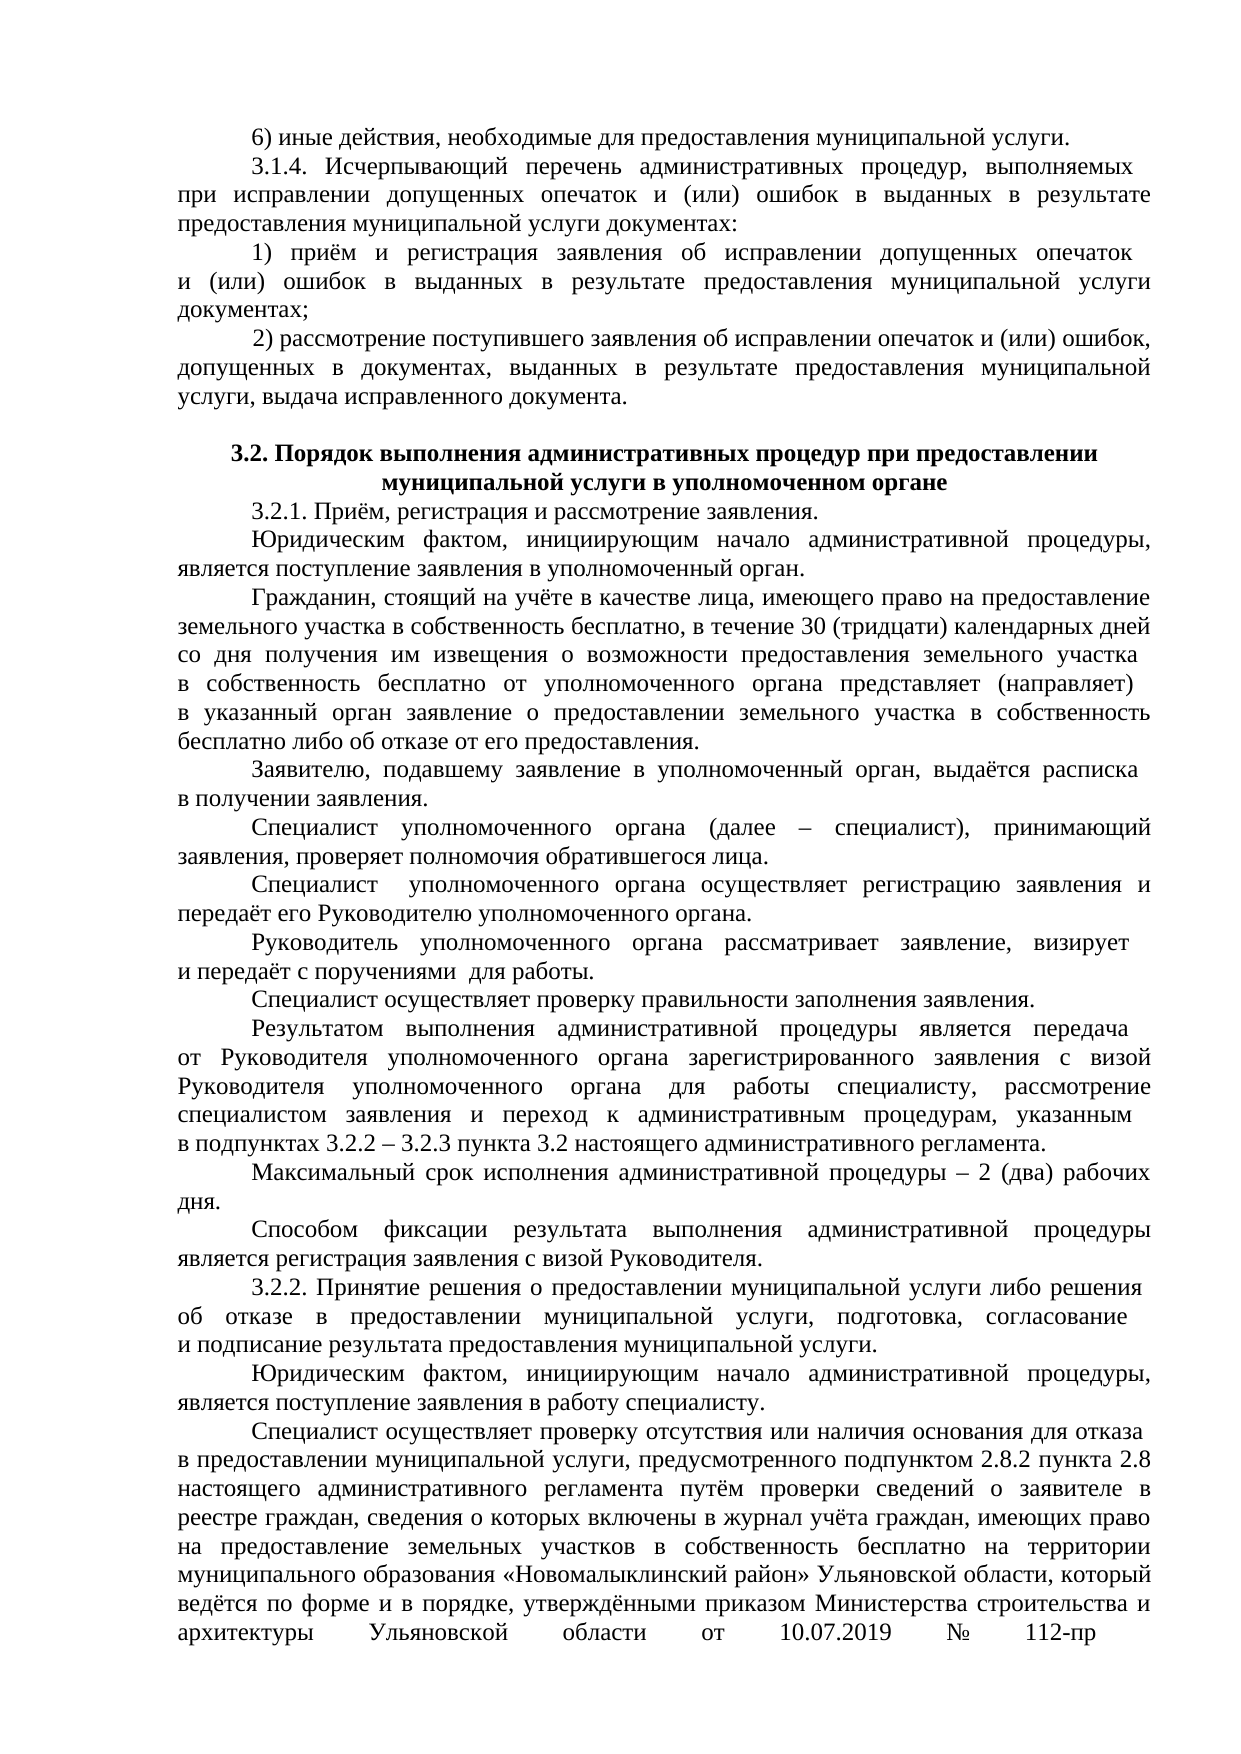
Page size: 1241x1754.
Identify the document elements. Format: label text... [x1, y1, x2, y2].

text 2) рассмотрение поступившего заявления об исправлении опечаток и (или) ошибок, допущенных в документах, выданных в результате предоставления муниципальной услуги, выдача исправленного документа. [177, 323, 1152, 409]
text 3.2.2. Принятие решения о предоставлении муниципальной услуги либо решения об отказе в предоставлении муниципальной услуги, подготовка, согласование и подписание результата предоставления муниципальной услуги. [177, 1272, 1152, 1358]
text Руководитель уполномоченного органа рассматривает заявление, визирует и передаёт с поручениями для работы. [177, 927, 1152, 984]
text 3.2. Порядок выполнения административных процедур при предоставлении муниципальной услуги в уполномоченном органе [177, 438, 1152, 496]
text 1) приём и регистрация заявления об исправлении допущенных опечаток и (или) ошибок в выданных в результате предоставления муниципальной услуги документах; [177, 237, 1152, 323]
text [177, 1416, 1152, 1646]
text 3.1.4. Исчерпывающий перечень административных процедур, выполняемых при исправлении допущенных опечаток и (или) ошибок в выданных в результате предоставления муниципальной услуги документах: [177, 151, 1152, 237]
text Максимальный срок исполнения административной процедуры – 2 (два) рабочих дня. [177, 1157, 1152, 1214]
text Результатом выполнения административной процедуры является передача от Руководителя уполномоченного органа зарегистрированного заявления с визой Руководителя уполномоченного органа для работы специалисту, рассмотрение специалистом заявления и переход к административным процедурам, указанным в подпунктах 3.2.2 – 3.2.3 пункта 3.2 настоящего административного регламента. [177, 1013, 1152, 1157]
text Гражданин, стоящий на учёте в качестве лица, имеющего право на предоставление земельного участка в собственность бесплатно, в течение 30 (тридцати) календарных дней со дня получения им извещения о возможности предоставления земельного участка в собственность бесплатно от уполномоченного органа представляет (направляет) в указанный орган заявление о предоставлении земельного участка в собственность бесплатно либо об отказе от его предоставления. [177, 582, 1152, 754]
text Специалист уполномоченного органа осуществляет регистрацию заявления и передаёт его Руководителю уполномоченного органа. [177, 869, 1152, 927]
text Заявителю, подавшему заявление в уполномоченный орган, выдаётся расписка в получении заявления. [177, 754, 1152, 812]
text Специалист уполномоченного органа (далее – специалист), принимающий заявления, проверяет полномочия обратившегося лица. [177, 812, 1152, 869]
text Юридическим фактом, инициирующим начало административной процедуры, является поступление заявления в работу специалисту. [177, 1358, 1152, 1416]
text Юридическим фактом, инициирующим начало административной процедуры, является поступление заявления в уполномоченный орган. [177, 524, 1152, 582]
text 6) иные действия, необходимые для предоставления муниципальной услуги. [177, 122, 1152, 151]
text 3.2.1. Приём, регистрация и рассмотрение заявления. [177, 496, 1152, 524]
text Способом фиксации результата выполнения административной процедуры является регистрация заявления с визой Руководителя. [177, 1214, 1152, 1272]
text Специалист осуществляет проверку правильности заполнения заявления. [177, 984, 1152, 1013]
